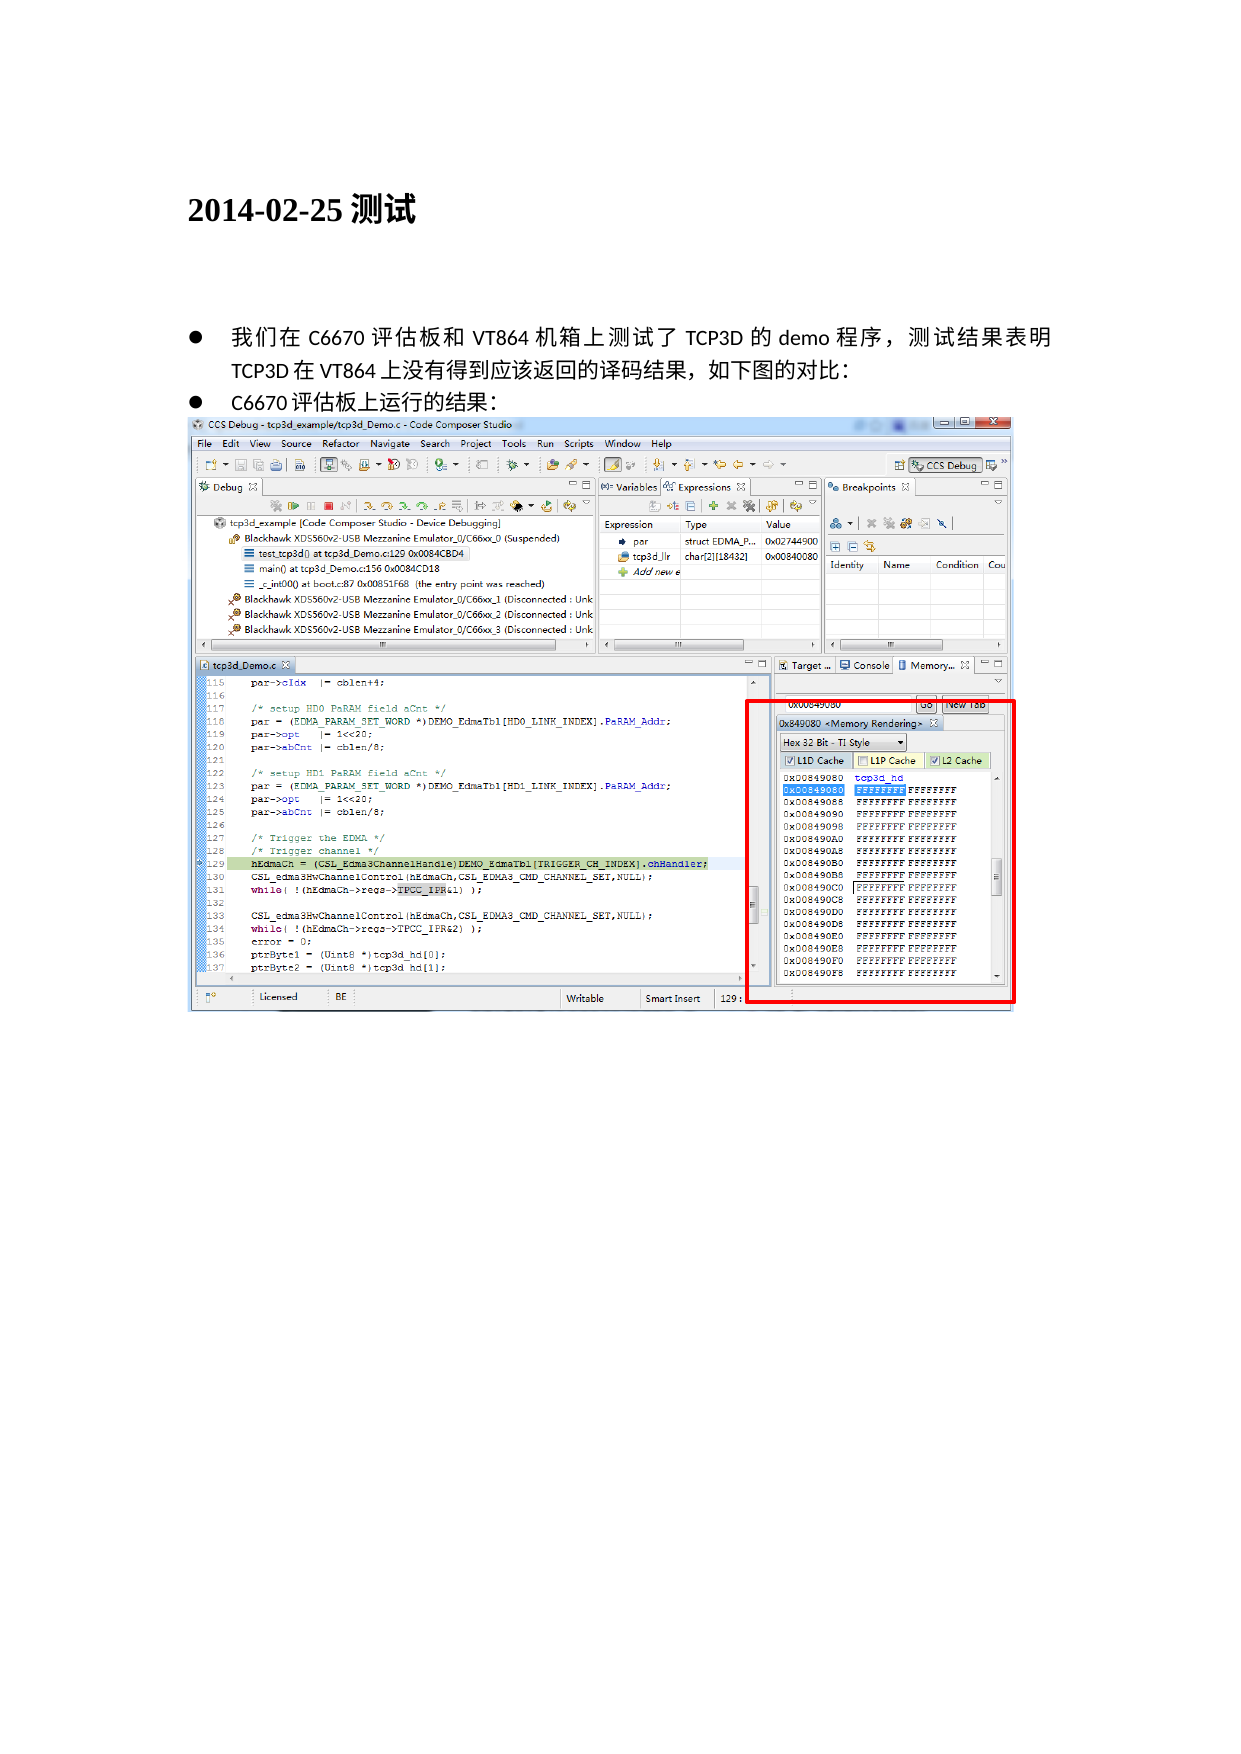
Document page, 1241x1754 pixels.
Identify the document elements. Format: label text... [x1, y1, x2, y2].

list 我们在C6670评估板和VT864机箱上测试了TCP3D的demo程序，测试结果表明TCP3D在VT864上没有得到应该返回的译码结果，如下图的对比： [187, 320, 1053, 385]
picture [187, 417, 1014, 1012]
picture [749, 703, 1012, 1000]
list C6670评估板上运行的结果： [187, 385, 1053, 417]
subtitle 2014-02-25测试 [187, 174, 1053, 239]
